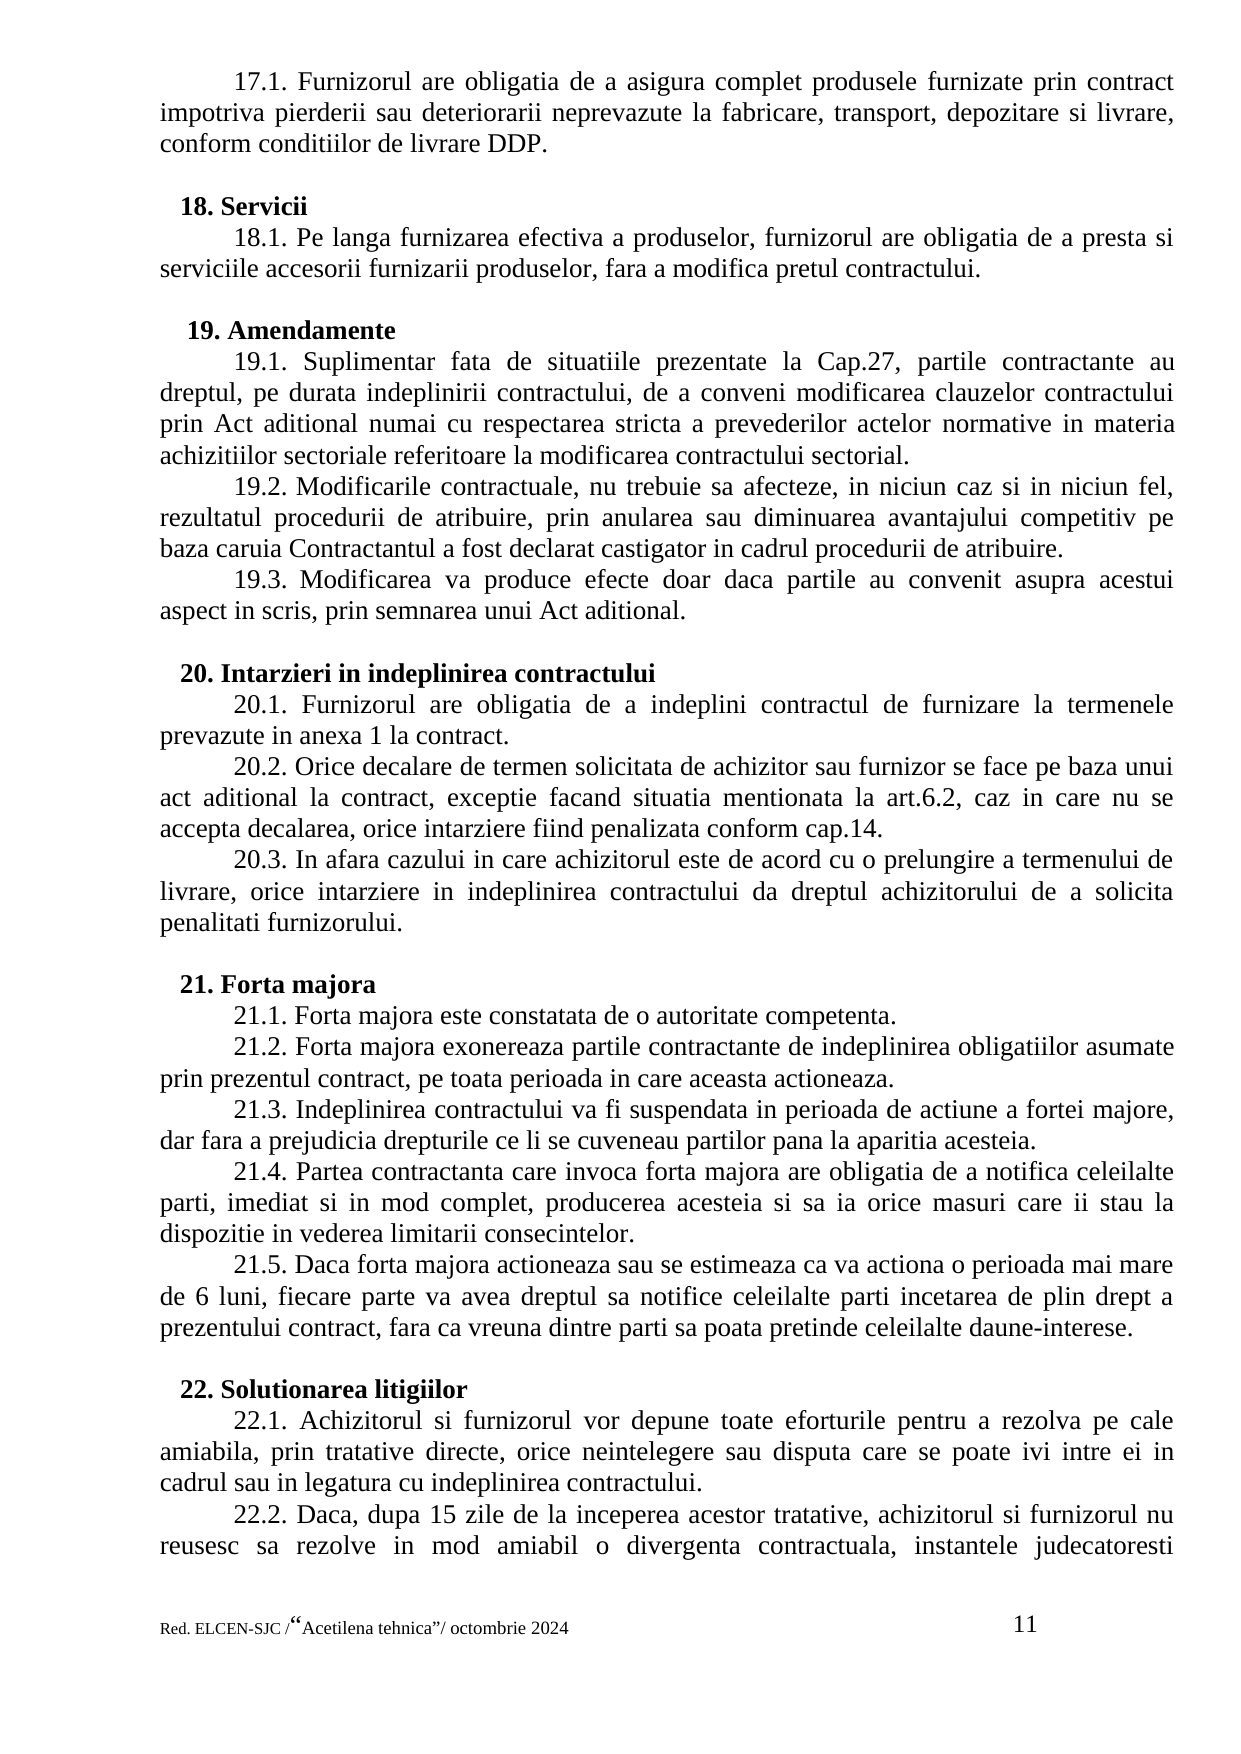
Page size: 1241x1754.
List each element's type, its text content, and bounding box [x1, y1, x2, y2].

text 18. Servicii [159, 189, 1175, 221]
text 20.3. In afara cazului in care achizitorul este de acord cu o prelungire a termenului de livrare, orice intarziere in indeplinirea contractului da dreptul achizitorului de a solicita penalitati furnizorului. [159, 844, 1175, 937]
text 19.2. Modificarile contractuale, nu trebuie sa afecteze, in niciun caz si in niciun fel, rezultatul procedurii de atribuire, prin anularea sau diminuarea avantajului competitiv pe baza caruia Contractantul a fost declarat castigator in cadrul procedurii de atribuire. [159, 470, 1175, 563]
text 19.1. Suplimentar fata de situatiile prezentate la Cap.27, partile contractante au dreptul, pe durata indeplinirii contractului, de a conveni modificarea clauzelor contractului prin Act aditional numai cu respectarea stricta a prevederilor actelor normative in materia achizitiilor sectoriale referitoare la modificarea contractului sectorial. [159, 345, 1175, 470]
text 20. Intarzieri in indeplinirea contractului [159, 657, 1175, 688]
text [159, 1498, 1175, 1560]
text 21.5. Daca forta majora actioneaza sau se estimeaza ca va actiona o perioada mai mare de 6 luni, fiecare parte va avea dreptul sa notifice celeilalte parti incetarea de plin drept a prezentului contract, fara ca vreuna dintre parti sa poata pretinde celeilalte daune-interese. [159, 1248, 1175, 1342]
text 20.1. Furnizorul are obligatia de a indeplini contractul de furnizare la termenele prevazute in anexa 1 la contract. [159, 688, 1175, 750]
text 20.2. Orice decalare de termen solicitata de achizitor sau furnizor se face pe baza unui act aditional la contract, exceptie facand situatia mentionata la art.6.2, caz in care nu se accepta decalarea, orice intarziere fiind penalizata conform cap.14. [159, 750, 1175, 844]
text 21. Forta majora [159, 968, 1175, 999]
text 18.1. Pe langa furnizarea efectiva a produselor, furnizorul are obligatia de a presta si serviciile accesorii furnizarii produselor, fara a modifica pretul contractului. [159, 221, 1175, 283]
text 19. Amendamente [159, 314, 1175, 345]
text 21.4. Partea contractanta care invoca forta majora are obligatia de a notifica celeilalte parti, imediat si in mod complet, producerea acesteia si sa ia orice masuri care ii stau la dispozitie in vederea limitarii consecintelor. [159, 1155, 1175, 1248]
text 17.1. Furnizorul are obligatia de a asigura complet produsele furnizate prin contract impotriva pierderii sau deteriorarii neprevazute la fabricare, transport, depozitare si livrare, conform conditiilor de livrare DDP. [159, 65, 1175, 158]
text 21.1. Forta majora este constatata de o autoritate competenta. [159, 999, 1175, 1031]
text 21.2. Forta majora exonereaza partile contractante de indeplinirea obligatiilor asumate prin prezentul contract, pe toata perioada in care aceasta actioneaza. [159, 1031, 1175, 1093]
text 22.1. Achizitorul si furnizorul vor depune toate eforturile pentru a rezolva pe cale amiabila, prin tratative directe, orice neintelegere sau disputa care se poate ivi intre ei in cadrul sau in legatura cu indeplinirea contractului. [159, 1404, 1175, 1498]
text 21.3. Indeplinirea contractului va fi suspendata in perioada de actiune a fortei majore, dar fara a prejudicia drepturile ce li se cuveneau partilor pana la aparitia acesteia. [159, 1093, 1175, 1155]
list 19.3. Modificarea va produce efecte doar daca partile au convenit asupra acestui aspect in scris, prin semnarea unui Act aditional. [159, 563, 1175, 626]
text 22. Solutionarea litigiilor [159, 1373, 1175, 1404]
